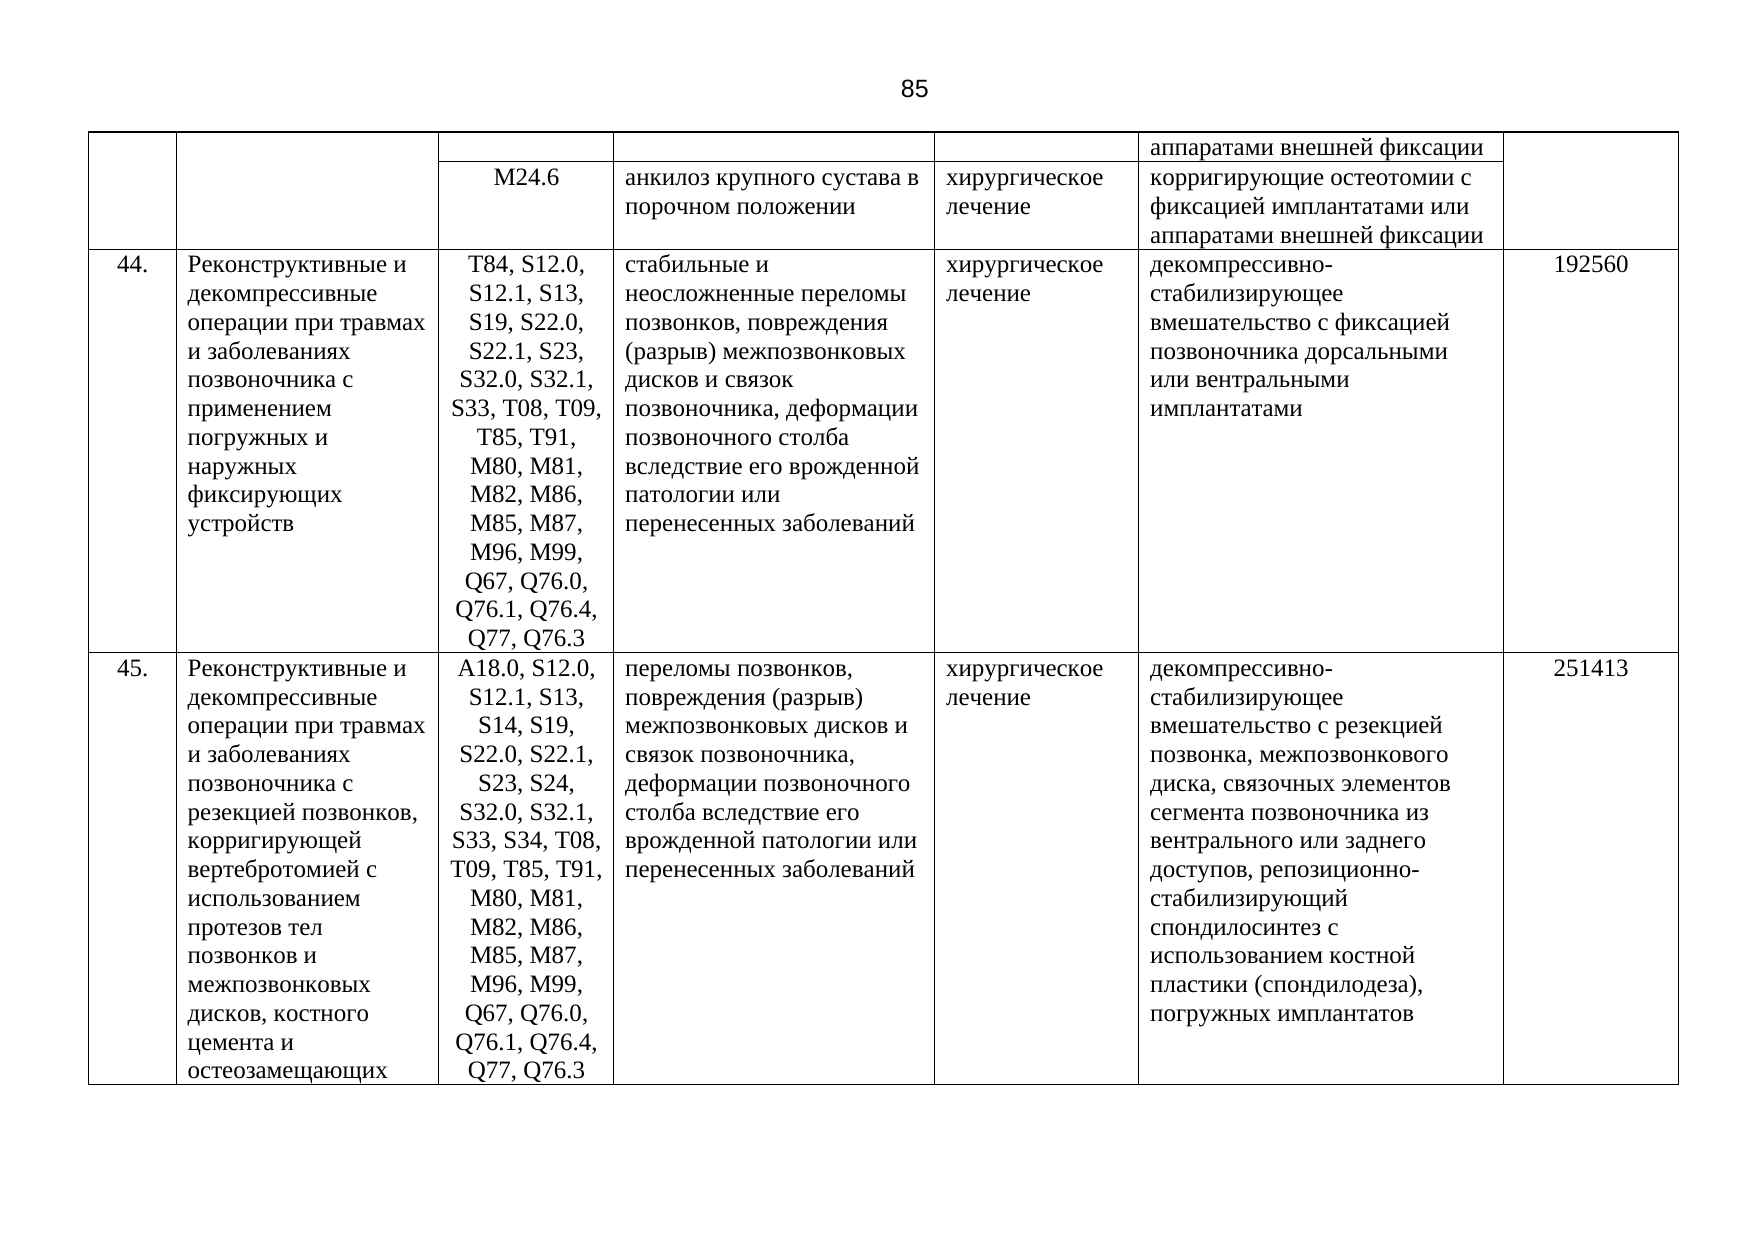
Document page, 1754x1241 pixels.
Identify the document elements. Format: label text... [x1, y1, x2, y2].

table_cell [935, 653, 1138, 1084]
table_cell M24.6 [439, 162, 613, 248]
table_cell T84, S12.0, S12.1, S13, S19, S22.0, S22.1, S23, S32.0, S32.1, S33, T08, T09, T85, T91, M80, M81, М82, M86, M85, M87, M96, M99, Q67, Q76.0, Q76.1, Q76.4, Q77, Q76.3 [439, 250, 613, 652]
table_cell Реконструктивные и декомпрессивные операции при травмах и заболеваниях позвоночника с применением погружных и наружных фиксирующих устройств [177, 250, 438, 652]
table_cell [439, 653, 613, 1084]
table_cell 45. [89, 653, 176, 1084]
table_cell декомпрессивно-стабилизирующее вмешательство с фиксацией позвоночника дорсальными или вентральными имплантатами [1139, 250, 1503, 652]
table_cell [1139, 133, 1503, 161]
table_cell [614, 653, 934, 1084]
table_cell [1139, 653, 1503, 1084]
table_cell хирургическое лечение [935, 250, 1138, 652]
table_cell стабильные и неосложненные переломы позвонков, повреждения (разрыв) межпозвонковых дисков и связок позвоночника, деформации позвоночного столба вследствие его врожденной патологии или перенесенных заболеваний [614, 250, 934, 652]
table_cell 192560 [1504, 250, 1678, 652]
table_cell 251413 [1504, 653, 1678, 1084]
table_cell анкилоз крупного сустава в порочном положении [614, 162, 934, 248]
table_cell 44. [89, 250, 176, 652]
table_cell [177, 653, 438, 1084]
table_cell хирургическое лечение [935, 162, 1138, 248]
table_cell корригирующие остеотомии с фиксацией имплантатами или аппаратами внешней фиксации [1139, 162, 1503, 248]
